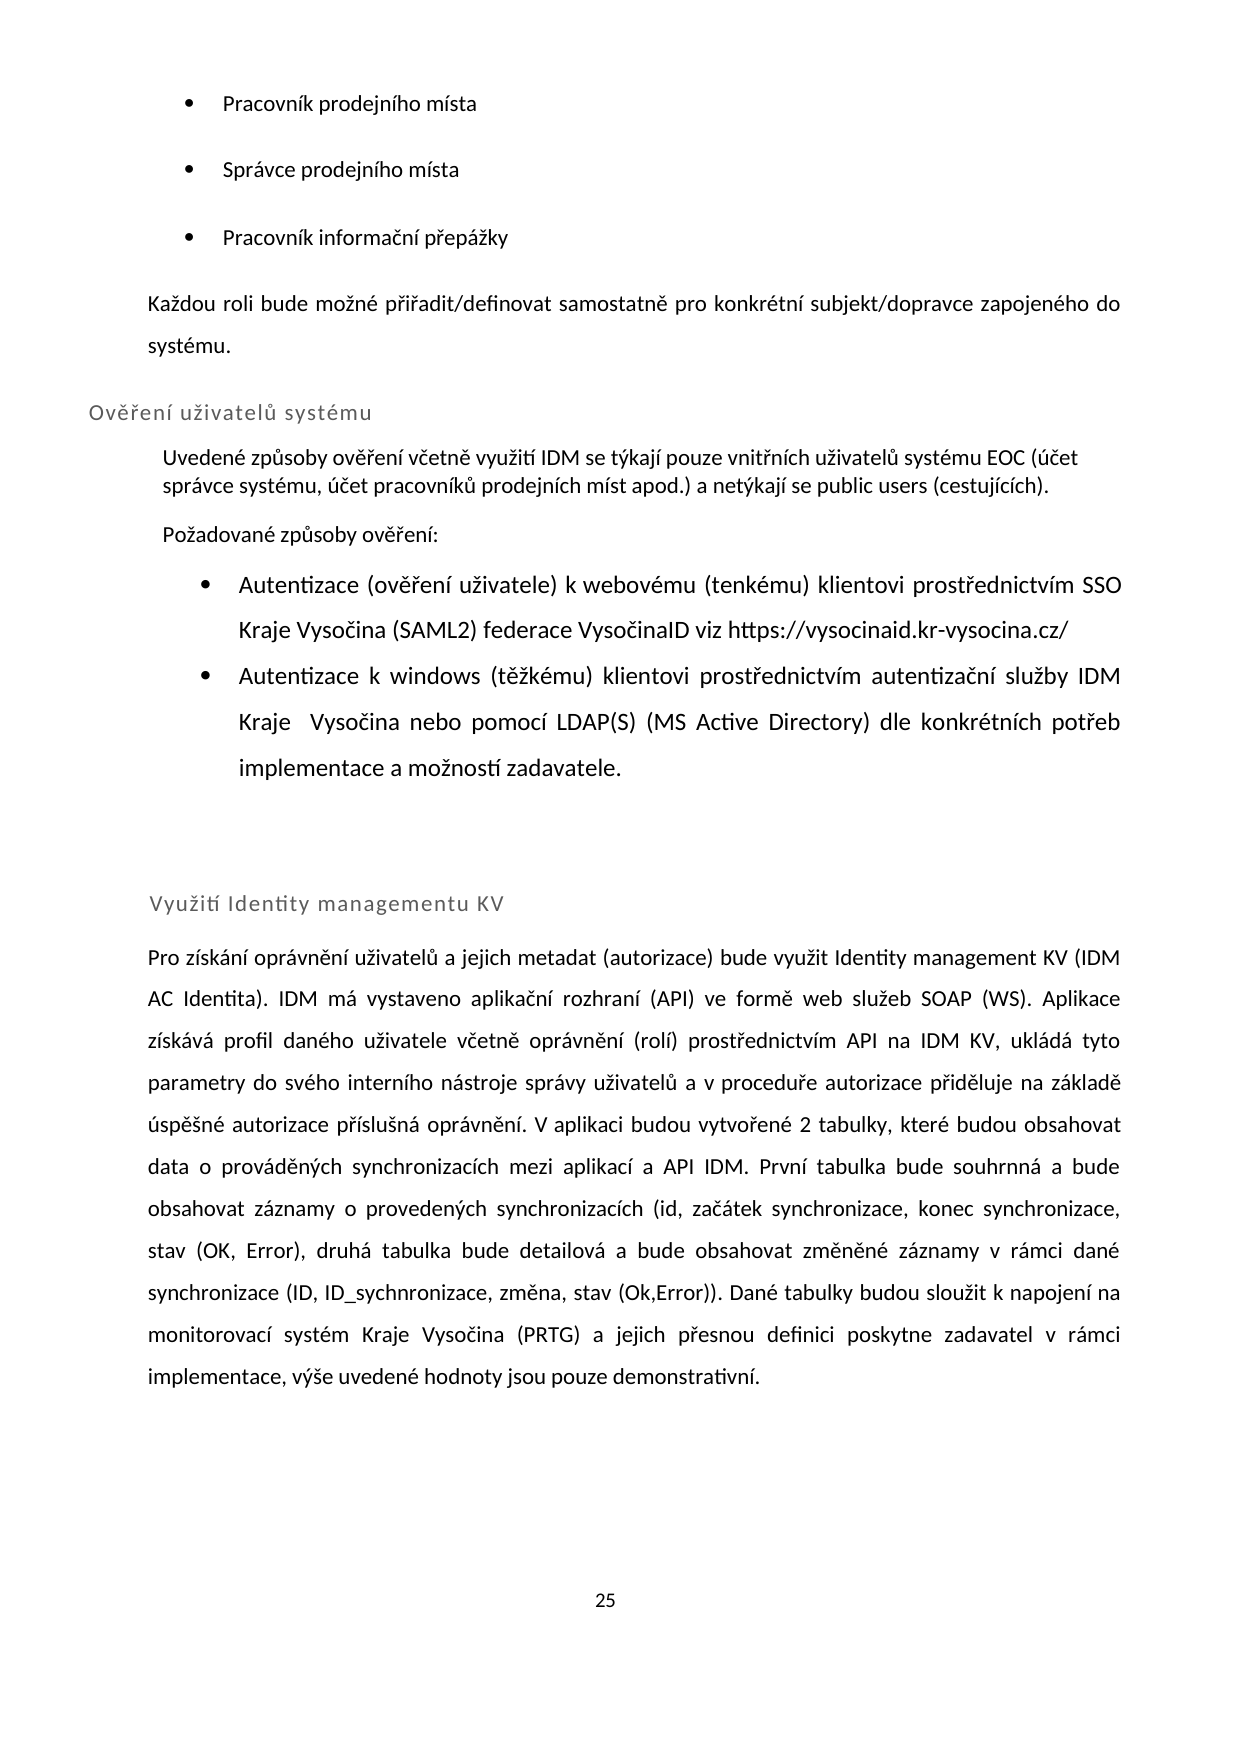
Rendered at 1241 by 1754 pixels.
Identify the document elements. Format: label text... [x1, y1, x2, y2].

text Pro získání oprávnění uživatelů a jejich metadat (autorizace) bude využit Identity management KV (IDM AC Identita). IDM má vystaveno aplikační rozhraní (API) ve formě web služeb SOAP (WS). Aplikace získává profil daného uživatele včetně oprávnění (rolí) prostřednictvím API na IDM KV, ukládá tyto parametry do svého interního nástroje správy uživatelů a v proceduře autorizace přiděluje na základě úspěšné autorizace příslušná oprávnění. V aplikaci budou vytvořené 2 tabulky, které budou obsahovat data o prováděných synchronizacích mezi aplikací a API IDM. První tabulka bude souhrnná a bude obsahovat záznamy o provedených synchronizacích (id, začátek synchronizace, konec synchronizace, stav (OK, Error), druhá tabulka bude detailová a bude obsahovat změněné záznamy v rámci dané synchronizace (ID, ID_sychnronizace, změna, stav (Ok,Error)). Dané tabulky budou sloužit k napojení na monitorovací systém Kraje Vysočina (PRTG) a jejich přesnou definici poskytne zadavatel v rámci implementace, výše uvedené hodnoty jsou pouze demonstrativní. [148, 943, 1122, 1390]
list Pracovník informační přepážky [185, 223, 1122, 251]
list Správce prodejního místa [185, 156, 1122, 184]
subtitle Ověření uživatelů systému [89, 398, 1122, 427]
list Autentizace k windows (těžkému) klientovi prostřednictvím autentizační služby IDM Kraje Vysočina nebo pomocí LDAP(S) (MS Active Directory) dle konkrétních potřeb implementace a možností zadavatele. [201, 660, 1122, 782]
text Požadované způsoby ověření: [89, 520, 1122, 548]
subtitle Využití Identity managementu KV [89, 889, 1122, 918]
text Uvedené způsoby ověření včetně využití IDM se týkají pouze vnitřních uživatelů systému EOC (účet správce systému, účet pracovníků prodejních míst apod.) a netýkají se public users (cestujících). [89, 443, 1122, 499]
text Každou roli bude možné přiřadit/definovat samostatně pro konkrétní subjekt/dopravce zapojeného do systému. [148, 289, 1122, 359]
list Autentizace (ověření uživatele) k webovému (tenkému) klientovi prostřednictvím SSO Kraje Vysočina (SAML2) federace VysočinaID viz https://vysocinaid.kr-vysocina.cz/ [201, 569, 1122, 645]
list Pracovník prodejního místa [185, 89, 1122, 117]
